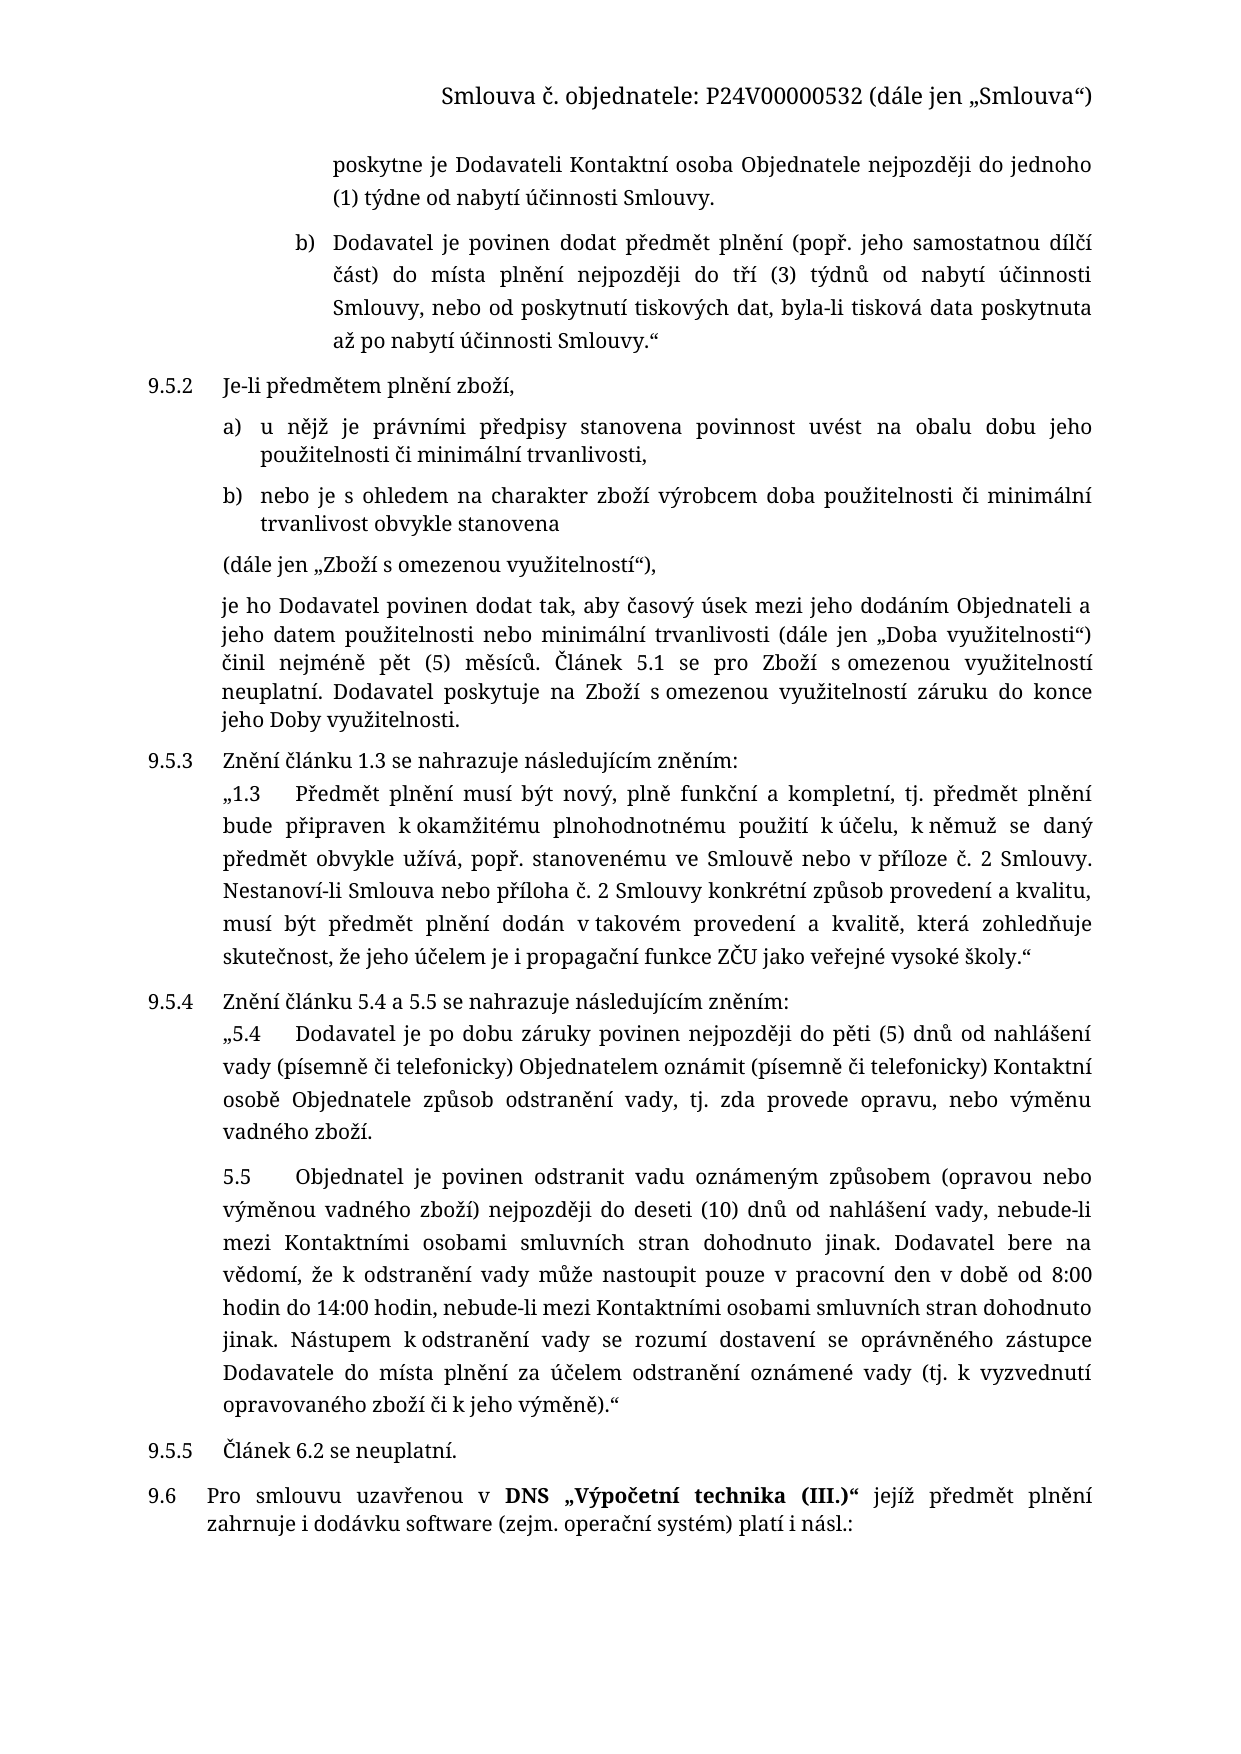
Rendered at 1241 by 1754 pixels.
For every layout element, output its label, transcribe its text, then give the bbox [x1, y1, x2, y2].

text (dále jen „Zboží s omezenou využitelností“), [223, 551, 1093, 579]
list Pro smlouvu uzavřenou v DNS „Výpočetní technika (III.)“ jejíž předmět plnění zahrnuje i dodávku software (zejm. operační systém) platí i násl.: [148, 1481, 1093, 1538]
list „1.3 Předmět plnění musí být nový, plně funkční a kompletní, tj. předmět plnění bude připraven k okamžitému plnohodnotnému použití k účelu, k němuž se daný předmět obvykle užívá, popř. stanovenému ve Smlouvě nebo v příloze č. 2 Smlouvy. Nestanoví-li Smlouva nebo příloha č. 2 Smlouvy konkrétní způsob provedení a kvalitu, musí být předmět plnění dodán v takovém provedení a kvalitě, která zohledňuje skutečnost, že jeho účelem je i propagační funkce ZČU jako veřejné vysoké školy.“ [223, 779, 1093, 970]
list nebo je s ohledem na charakter zboží výrobcem doba použitelnosti či minimální trvanlivost obvykle stanovena [223, 481, 1093, 538]
list Dodavatel je povinen dodat předmět plnění (popř. jeho samostatnou dílčí část) do místa plnění nejpozději do tří (3) týdnů od nabytí účinnosti Smlouvy, nebo od poskytnutí tiskových dat, byla-li tisková data poskytnuta až po nabytí účinnosti Smlouvy.“ [295, 228, 1093, 354]
list u nějž je právními předpisy stanovena povinnost uvést na obalu dobu jeho použitelnosti či minimální trvanlivosti, [223, 412, 1093, 469]
list „5.4 Dodavatel je po dobu záruky povinen nejpozději do pěti (5) dnů od nahlášení vady (písemně či telefonicky) Objednatelem oznámit (písemně či telefonicky) Kontaktní osobě Objednatele způsob odstranění vady, tj. zda provede opravu, nebo výměnu vadného zboží. [223, 1019, 1093, 1146]
text je ho Dodavatel povinen dodat tak, aby časový úsek mezi jeho dodáním Objednateli a jeho datem použitelnosti nebo minimální trvanlivosti (dále jen „Doba využitelnosti“) činil nejméně pět (5) měsíců. Článek 5.1 se pro Zboží s omezenou využitelností neuplatní. Dodavatel poskytuje na Zboží s omezenou využitelností záruku do konce jeho Doby využitelnosti. [221, 591, 1093, 734]
list Článek 6.2 se neuplatní. [148, 1436, 1093, 1464]
list 5.5 Objednatel je povinen odstranit vadu oznámeným způsobem (opravou nebo výměnou vadného zboží) nejpozději do deseti (10) dnů od nahlášení vady, nebude-li mezi Kontaktními osobami smluvních stran dohodnuto jinak. Dodavatel bere na vědomí, že k odstranění vady může nastoupit pouze v pracovní den v době od 8:00 hodin do 14:00 hodin, nebude-li mezi Kontaktními osobami smluvních stran dohodnuto jinak. Nástupem k odstranění vady se rozumí dostavení se oprávněného zástupce Dodavatele do místa plnění za účelem odstranění oznámené vady (tj. k vyzvednutí opravovaného zboží či k jeho výměně).“ [223, 1162, 1093, 1419]
list Znění článku 1.3 se nahrazuje následujícím zněním: [148, 746, 1093, 774]
list Je-li předmětem plnění zboží, [148, 371, 1093, 399]
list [295, 150, 1093, 211]
list Znění článku 5.4 a 5.5 se nahrazuje následujícím zněním: [148, 987, 1093, 1015]
